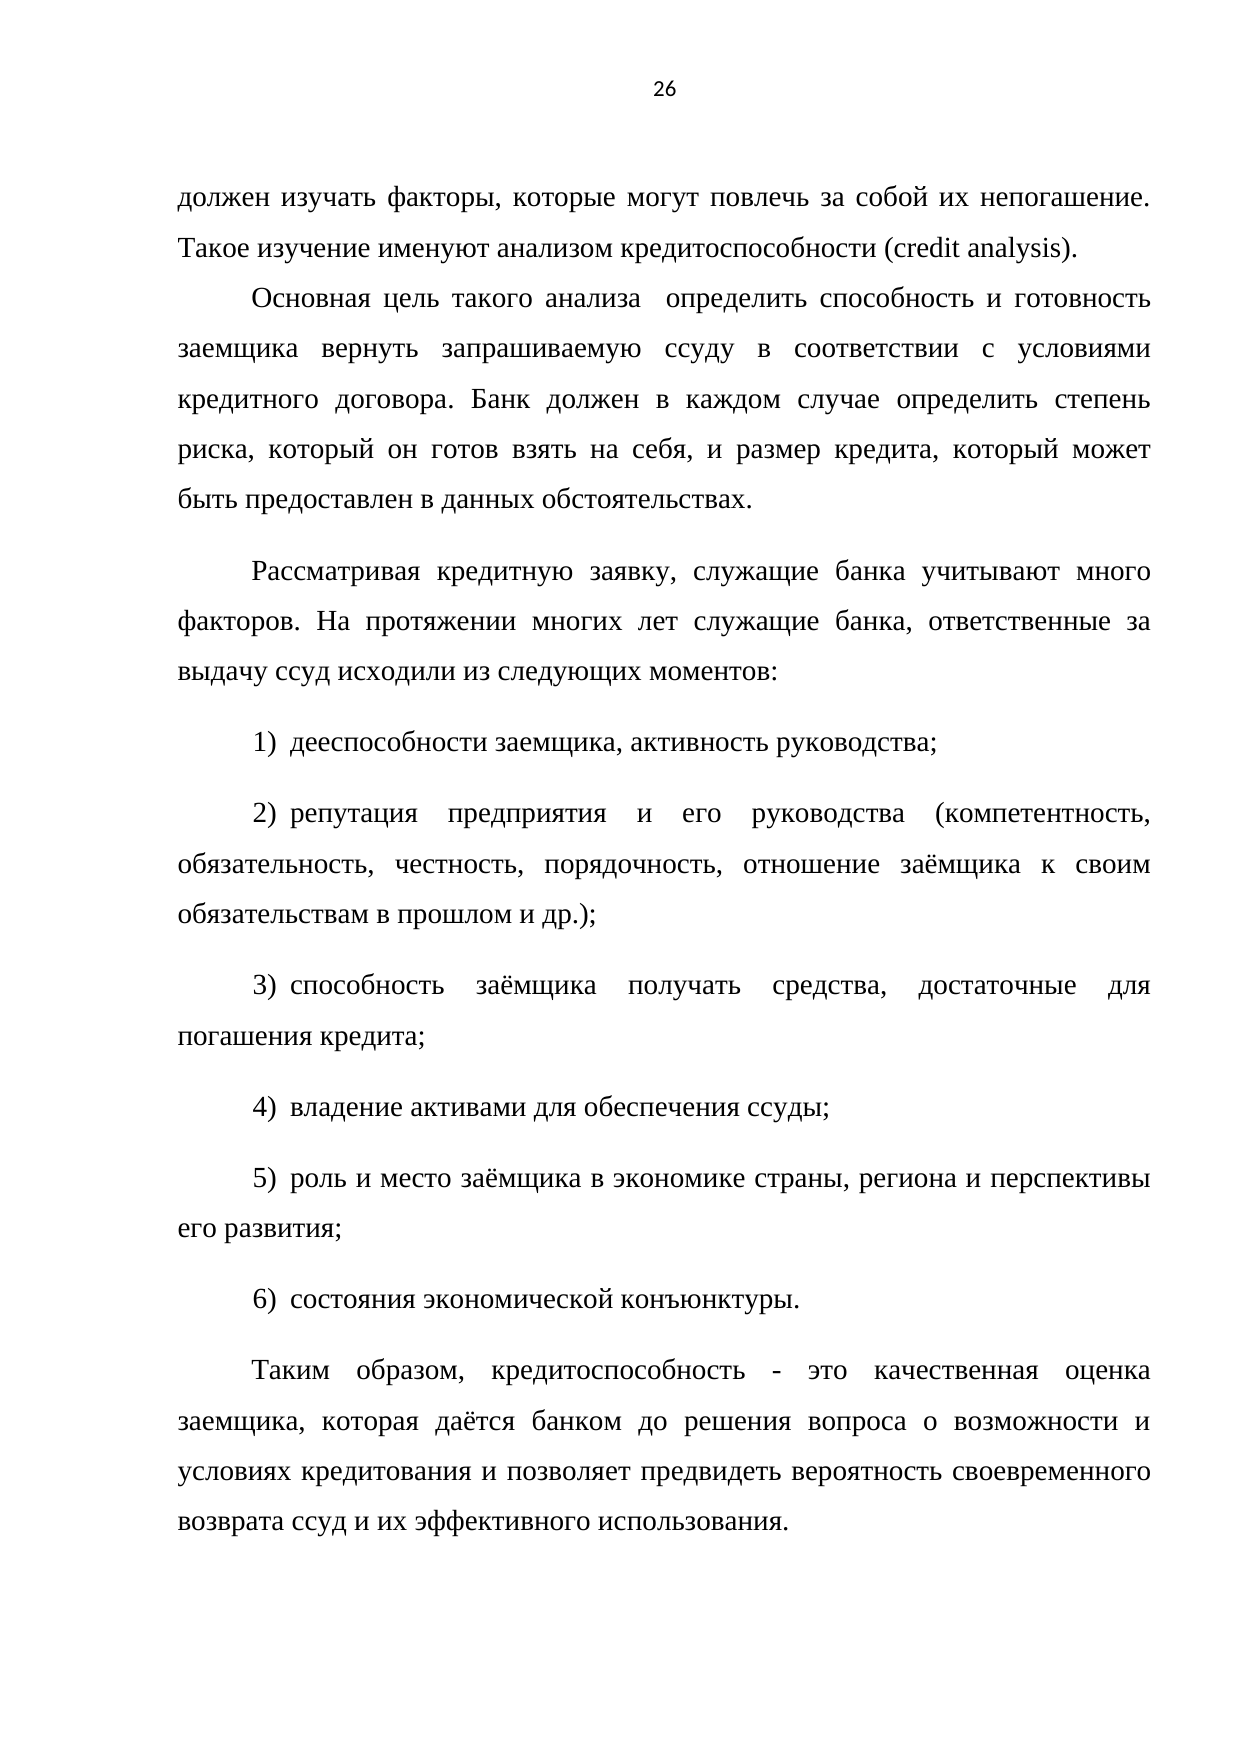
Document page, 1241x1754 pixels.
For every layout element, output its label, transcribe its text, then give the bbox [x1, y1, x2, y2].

list способность заёмщика получать средства, достаточные для погашения кредита; [177, 967, 1152, 1051]
list дееспособности заемщика, активность руководства; [177, 724, 1152, 758]
list владение активами для обеспечения ссуды; [177, 1089, 1152, 1122]
list роль и место заёмщика в экономике страны, региона и перспективы его развития; [177, 1160, 1152, 1244]
list репутация предприятия и его руководства (компетентность, обязательность, честность, порядочность, отношение заёмщика к своим обязательствам в прошлом и др.); [177, 796, 1152, 930]
text Основная цель такого анализа определить способность и готовность заемщика вернуть запрашиваемую ссуду в соответствии с условиями кредитного договора. Банк должен в каждом случае определить степень риска, который он готов взять на себя, и размер кредита, который может быть предоставлен в данных обстоятельствах. [177, 280, 1152, 515]
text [177, 179, 1152, 263]
text Рассматривая кредитную заявку, служащие банка учитывают много факторов. На протяжении многих лет служащие банка, ответственные за выдачу ссуд исходили из следующих моментов: [177, 553, 1152, 687]
list состояния экономической конъюнктуры. [177, 1281, 1152, 1315]
text Таким образом, кредитоспособность - это качественная оценка заемщика, которая даётся банком до решения вопроса о возможности и условиях кредитования и позволяет предвидеть вероятность своевременного возврата ссуд и их эффективного использования. [177, 1352, 1152, 1537]
